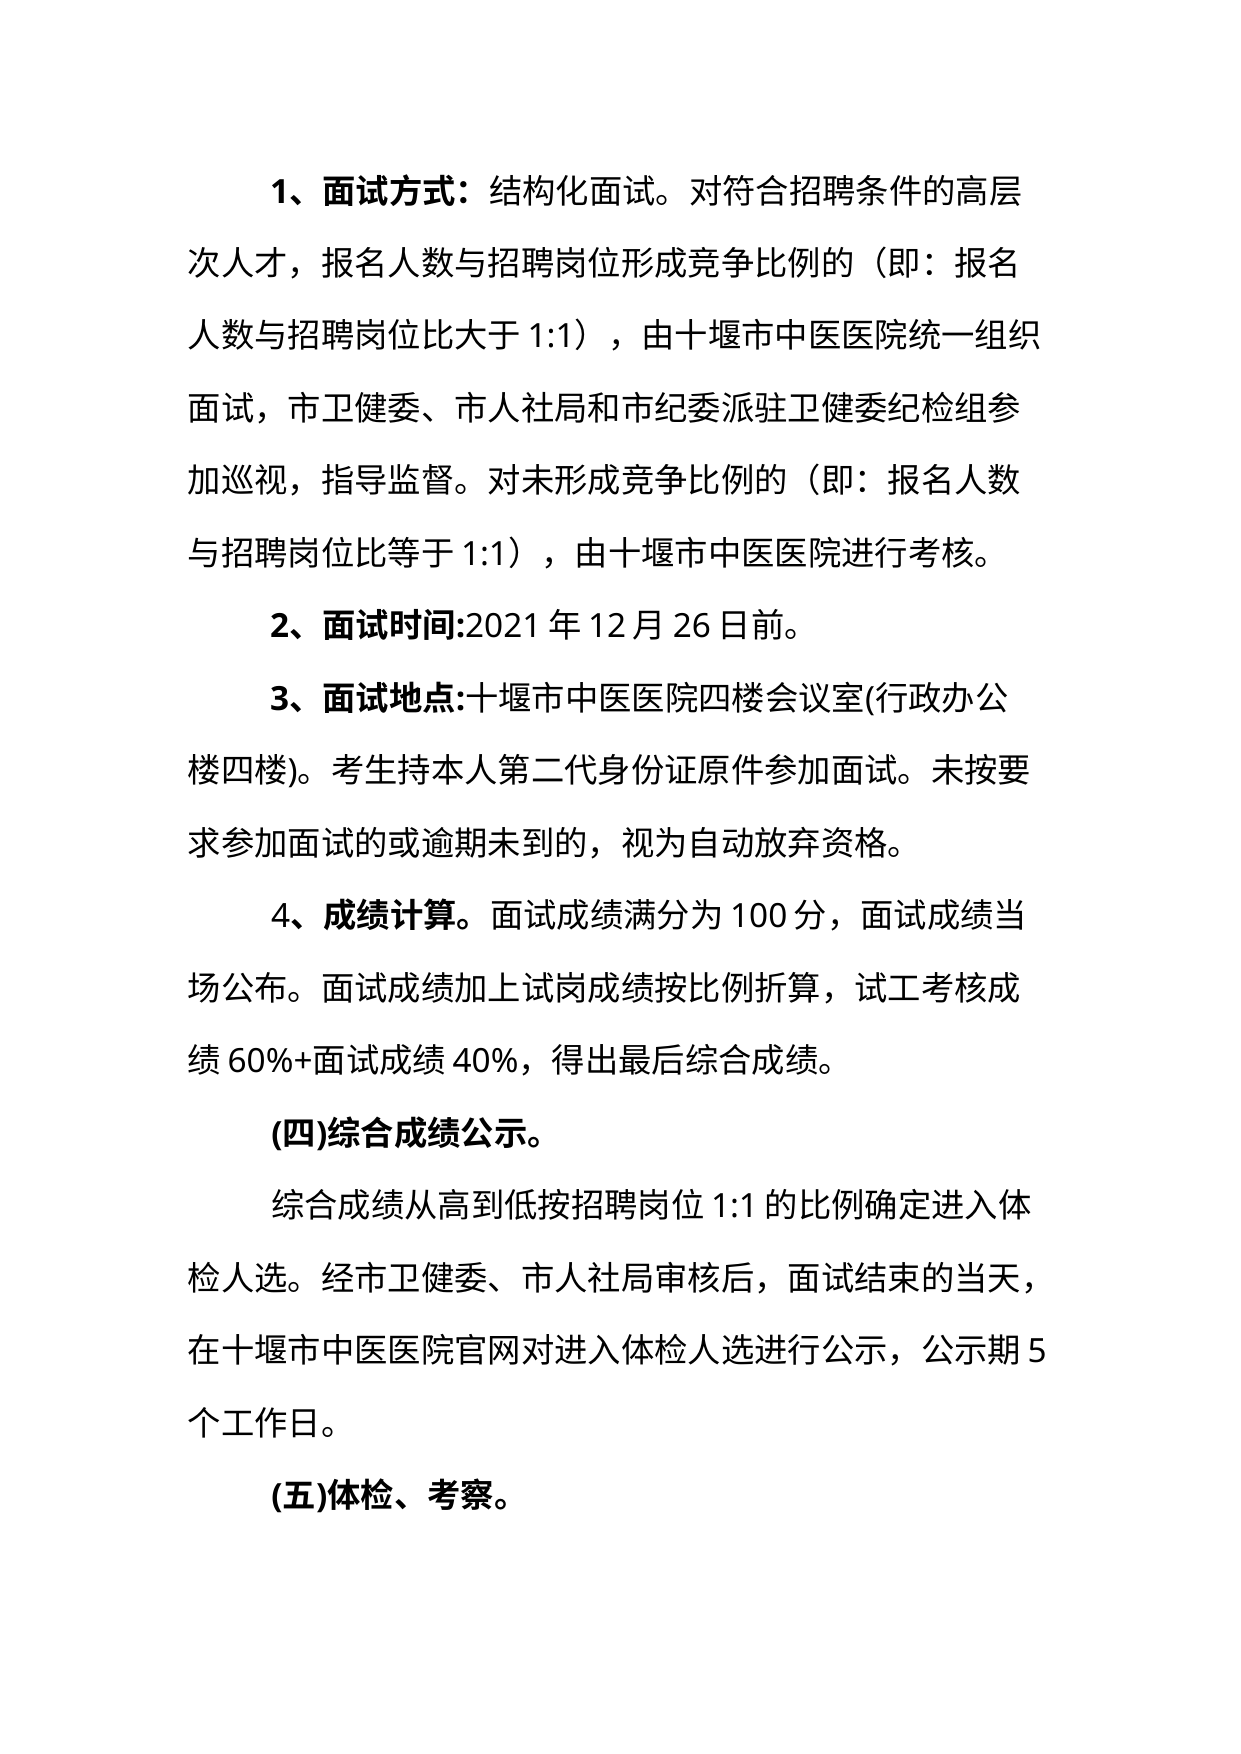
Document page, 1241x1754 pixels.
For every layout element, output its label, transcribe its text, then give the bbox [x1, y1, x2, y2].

text 4、成绩计算。面试成绩满分为100分，面试成绩当场公布。面试成绩加上试岗成绩按比例折算，试工考核成绩60%+面试成绩40%，得出最后综合成绩。 [187, 889, 1053, 1082]
text (五)体检、考察。 [187, 1468, 1053, 1517]
text 3、面试地点:十堰市中医医院四楼会议室(行政办公 [187, 672, 1053, 720]
text 楼四楼)。考生持本人第二代身份证原件参加面试。未按要求参加面试的或逾期未到的，视为自动放弃资格。 [187, 744, 1053, 865]
text 1、面试方式：结构化面试。对符合招聘条件的高层次人才，报名人数与招聘岗位形成竞争比例的（即：报名人数与招聘岗位比大于1:1），由十堰市中医医院统一组织面试，市卫健委、市人社局和市纪委派驻卫健委纪检组参加巡视，指导监督。对未形成竞争比例的（即：报名人数与招聘岗位比等于1:1），由十堰市中医医院进行考核。 [187, 164, 1053, 575]
text 综合成绩从高到低按招聘岗位1:1的比例确定进入体检人选。经市卫健委、市人社局审核后，面试结束的当天，在十堰市中医医院官网对进入体检人选进行公示，公示期5个工作日。 [187, 1179, 1053, 1444]
text 2、面试时间:2021年12月26日前。 [187, 599, 1053, 647]
text (四)综合成绩公示。 [187, 1106, 1053, 1155]
